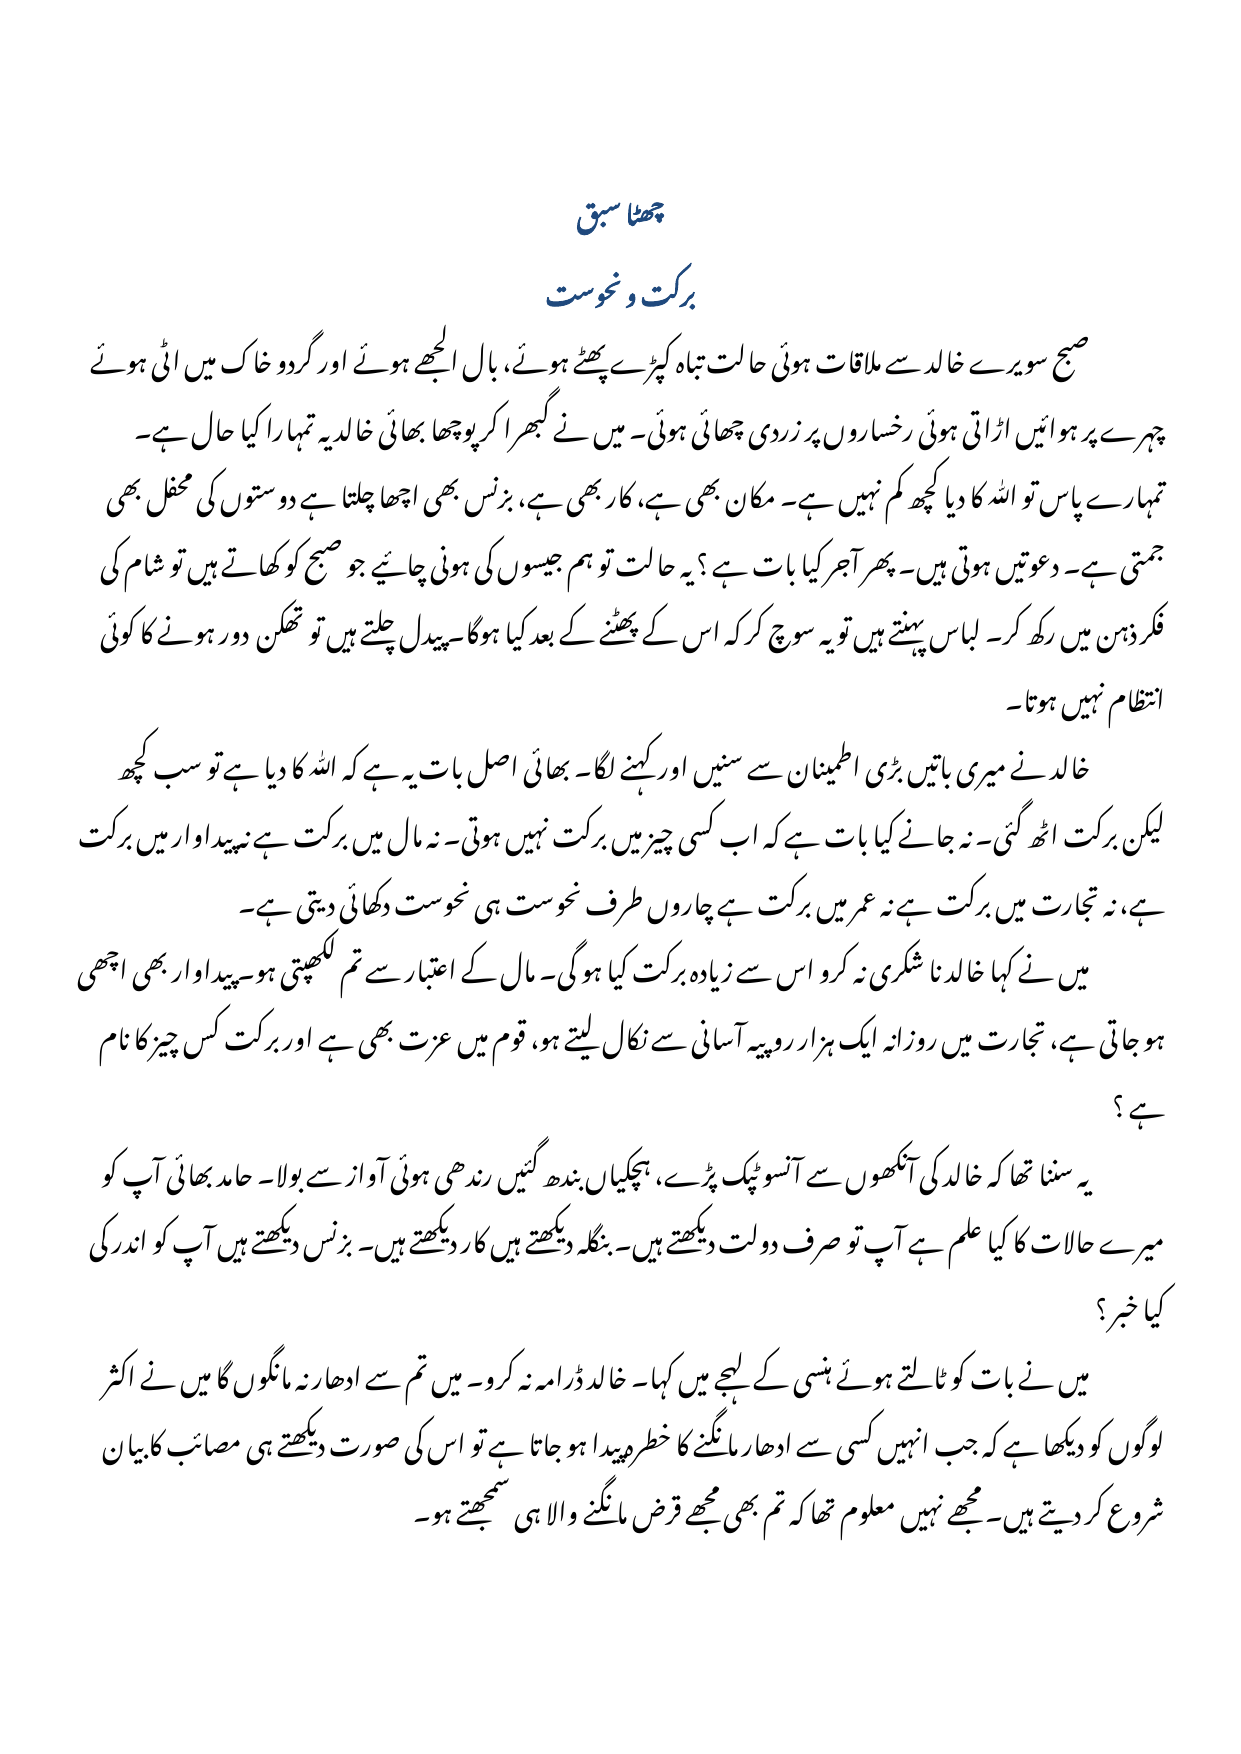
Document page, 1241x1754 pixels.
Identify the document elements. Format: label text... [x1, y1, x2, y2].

text یہ سننا تھا کہ خالد کی آنکھوں سے آنسو ٹپک پڑے، ہچکیاں بندھ گئیں رندھی ہوئی آواز سے بولا۔ حامد بھائی آپ کو میرے حالات کا کیا علم ہے آپ تو صرف دولت دیکھتے ہیں۔ بنگلہ دیکھتے ہیں کار دیکھتے ہیں۔ بزنس دیکھتے ہیں آپ کو اندر کی کیا خبر ؟ [75, 1134, 1165, 1337]
text صبح سویرے خالد سے ملاقات ہوئی حالت تباہ کپڑے پھٹے ہوئے، بال الجھے ہوئے اور گردو خاک میں اٹی ہوئے چہرے پر ہوائیں اڑاتی ہوئی رخساروں پر زردی چھائی ہوئی۔ میں نے گبھرا کر پوچھا بھائی خالد یہ تمہارا کیا حال ہے۔ تمہارے پاس تو اللّٰہ کا دیا کچھ کم نہیں ہے۔ مکان بھی ہے، کار بھی ہے، بزنس بھی اچھا چلتا ہے دوستوں کی محفل بھی جمتی ہے۔ دعوتیں ہوتی ہیں۔ پھر آجر کیا بات ہے ؟ یہ حالت تو ہم جیسوں کی ہونی چائیے جو صبح کو کھاتے ہیں تو شام کی فکر ذہن میں رکھ کر۔ لباس پہنتے ہیں تو یہ سوچ کر کہ اس کے پھٹنے کے بعد کیا ہوگا۔ پیدل چلتے ہیں تو تھکن دور ہونے کا کوئی انتظام نہیں ہوتا۔ [75, 322, 1165, 728]
text میں نے بات کو ٹالتے ہوئے ہنسی کے لہجے میں کہا۔ خالد ڈرامہ نہ کرو۔ میں تم سے ادھار نہ مانگوں گا میں نے اکثر لوگوں کو دیکھا ہے کہ جب انہیں کسی سے ادھار مانگنے کا خطرہ پیدا ہو جاتا ہے تو اس کی صورت دیکھتے ہی مصائب کا بیان شروع کر دیتے ہیں۔ مجھے نہیں معلوم تھا کہ تم بھی مجھے قرض مانگنے والا ہی سمجھتے ہو۔ [75, 1337, 1165, 1541]
text میں نے کہا خالد نا شکری نہ کرو اس سے زیادہ برکت کیا ہو گی۔ مال کے اعتبار سے تم لکھپتی ہو۔ پیداوار بھی اچھی ہو جاتی ہے، تجارت میں روزانہ ایک ہزار روپیہ آسانی سے نکال لیتے ہو، قوم میں عزت بھی ہے اور برکت کس چیز کا نام ہے ؟ [75, 931, 1165, 1134]
subtitle برکت و نحوست [75, 254, 1165, 322]
text خالد نے میری باتیں بڑی اطمینان سے سنیں اور کہنے لگا۔ بھائی اصل بات یہ ہے کہ اللّٰہ کا دیا ہے تو سب کچھ لیکن برکت اٹھ گئی۔ نہ جانے کیا بات ہے کہ اب کسی چیز میں برکت نہیں ہوتی۔ نہ مال میں برکت ہے نہ پیداوار میں برکت ہے، نہ تجارت میں برکت ہے نہ عمر میں برکت ہے چاروں طرف نحوست ہی نحوست دکھائی دیتی ہے۔ [75, 728, 1165, 931]
subtitle چھٹا سبق [75, 174, 1165, 242]
